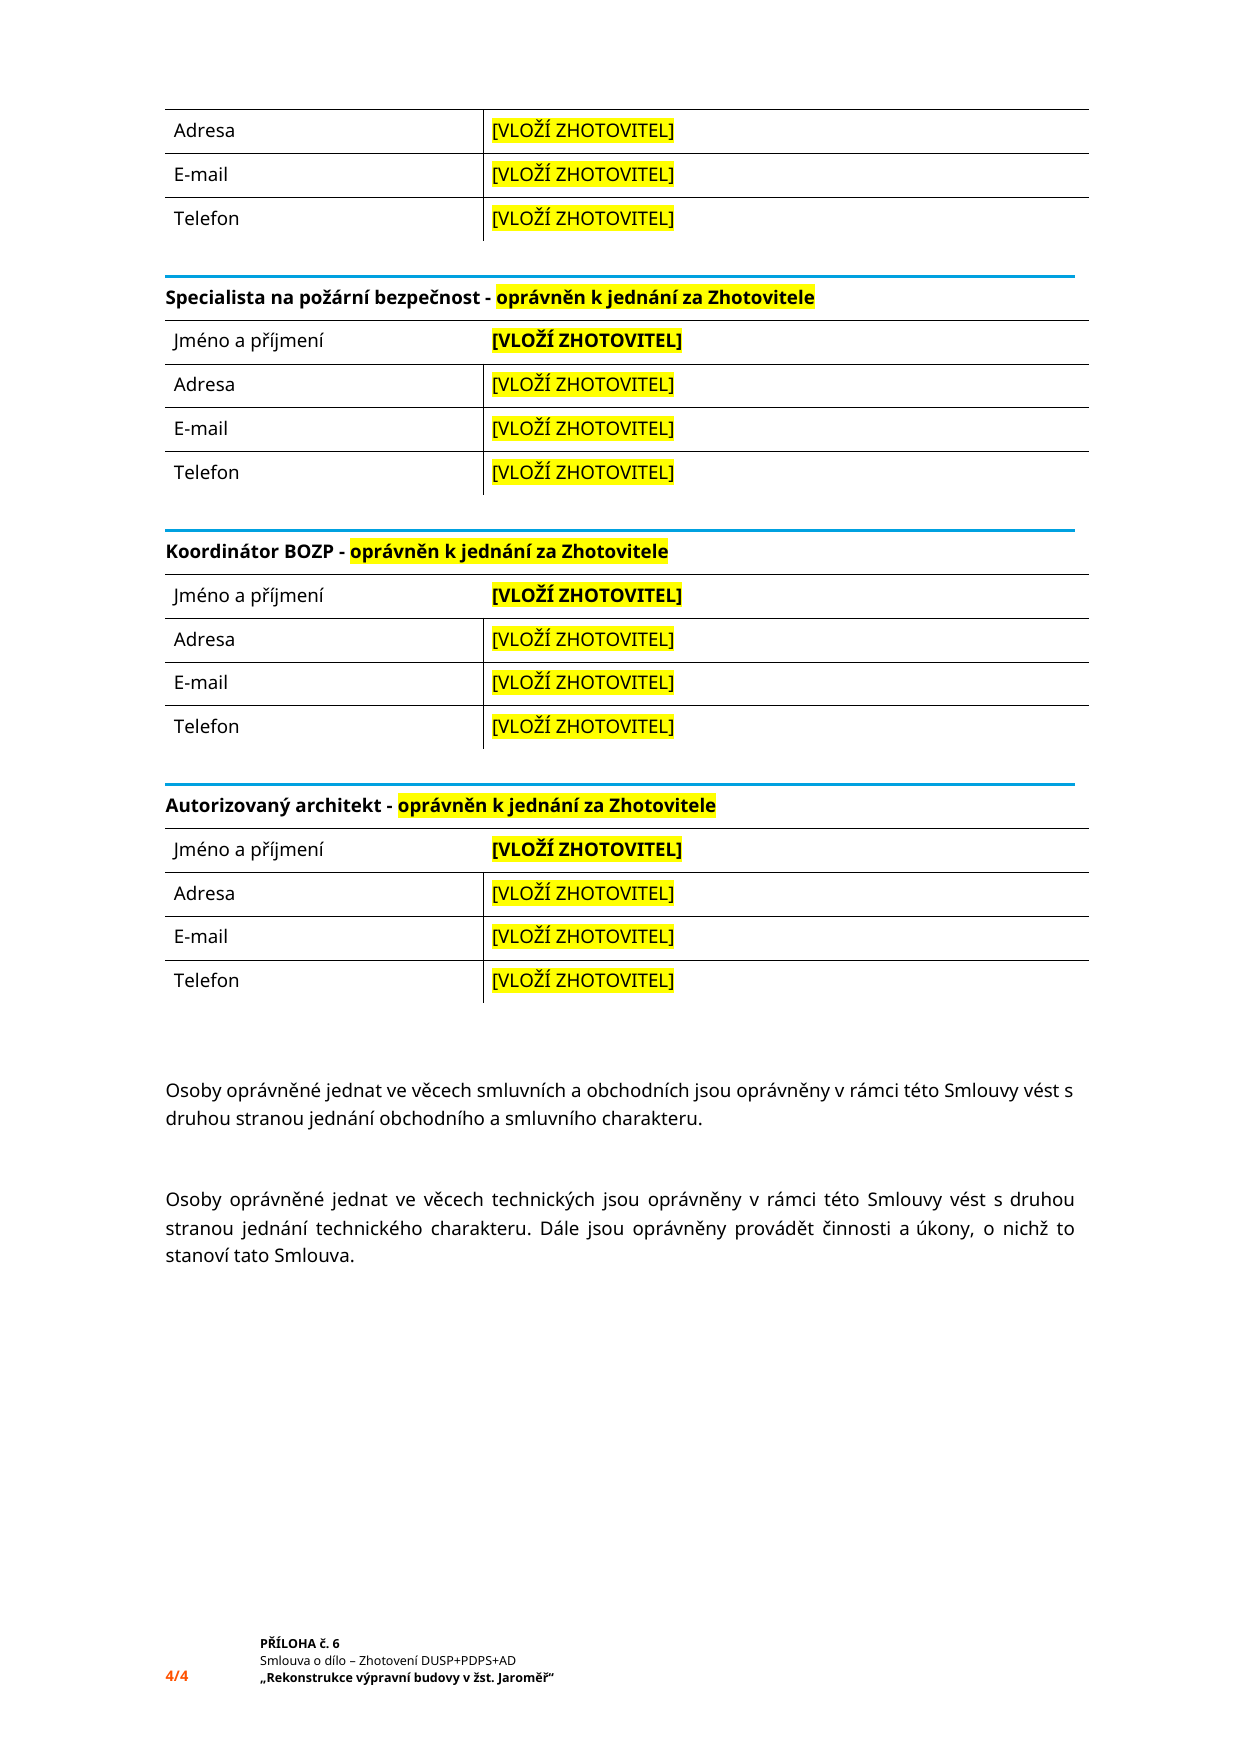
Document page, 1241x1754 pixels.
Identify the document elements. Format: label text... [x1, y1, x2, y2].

text Osoby oprávněné jednat ve věcech smluvních a obchodních jsou oprávněny v rámci této Smlouvy vést s druhou stranou jednání obchodního a smluvního charakteru. [165, 1078, 1075, 1131]
table_cell Adresa [165, 873, 483, 916]
table_header [VLOŽÍ ZHOTOVITEL] [484, 575, 1089, 618]
table_cell [VLOŽÍ ZHOTOVITEL] [484, 452, 1089, 495]
table_cell E-mail [165, 408, 483, 451]
table_header Jméno a příjmení [165, 321, 484, 363]
text Autorizovaný architekt - oprávněn k jednání za Zhotovitele [165, 786, 1075, 818]
table_cell Adresa [165, 110, 483, 153]
table_cell E-mail [165, 917, 483, 959]
table_header Jméno a příjmení [165, 829, 484, 872]
table_cell [VLOŽÍ ZHOTOVITEL] [484, 961, 1089, 1003]
table_cell [VLOŽÍ ZHOTOVITEL] [484, 873, 1089, 916]
table_cell [VLOŽÍ ZHOTOVITEL] [484, 154, 1089, 197]
table_cell [VLOŽÍ ZHOTOVITEL] [484, 706, 1089, 749]
table_cell [VLOŽÍ ZHOTOVITEL] [484, 110, 1089, 153]
table_cell Telefon [165, 452, 483, 495]
table_cell Telefon [165, 961, 483, 1003]
table_cell Telefon [165, 198, 483, 241]
table_cell Adresa [165, 365, 483, 407]
table_header [VLOŽÍ ZHOTOVITEL] [484, 829, 1089, 872]
table_header [VLOŽÍ ZHOTOVITEL] [484, 321, 1089, 363]
table_cell [VLOŽÍ ZHOTOVITEL] [484, 408, 1089, 451]
table_cell Telefon [165, 706, 483, 749]
text Koordinátor BOZP - oprávněn k jednání za Zhotovitele [165, 532, 1075, 564]
table_cell [VLOŽÍ ZHOTOVITEL] [484, 198, 1089, 241]
table_cell Adresa [165, 619, 483, 661]
table_cell E-mail [165, 663, 483, 705]
table_cell [VLOŽÍ ZHOTOVITEL] [484, 917, 1089, 959]
table_cell [VLOŽÍ ZHOTOVITEL] [484, 663, 1089, 705]
table_cell E-mail [165, 154, 483, 197]
text Osoby oprávněné jednat ve věcech technických jsou oprávněny v rámci této Smlouvy vést s druhou stranou jednání technického charakteru. Dále jsou oprávněny provádět činnosti a úkony, o nichž to stanoví tato Smlouva. [165, 1187, 1075, 1268]
table_cell [VLOŽÍ ZHOTOVITEL] [484, 365, 1089, 407]
table_header Jméno a příjmení [165, 575, 484, 618]
text Specialista na požární bezpečnost - oprávněn k jednání za Zhotovitele [165, 278, 1075, 309]
table_cell [VLOŽÍ ZHOTOVITEL] [484, 619, 1089, 661]
